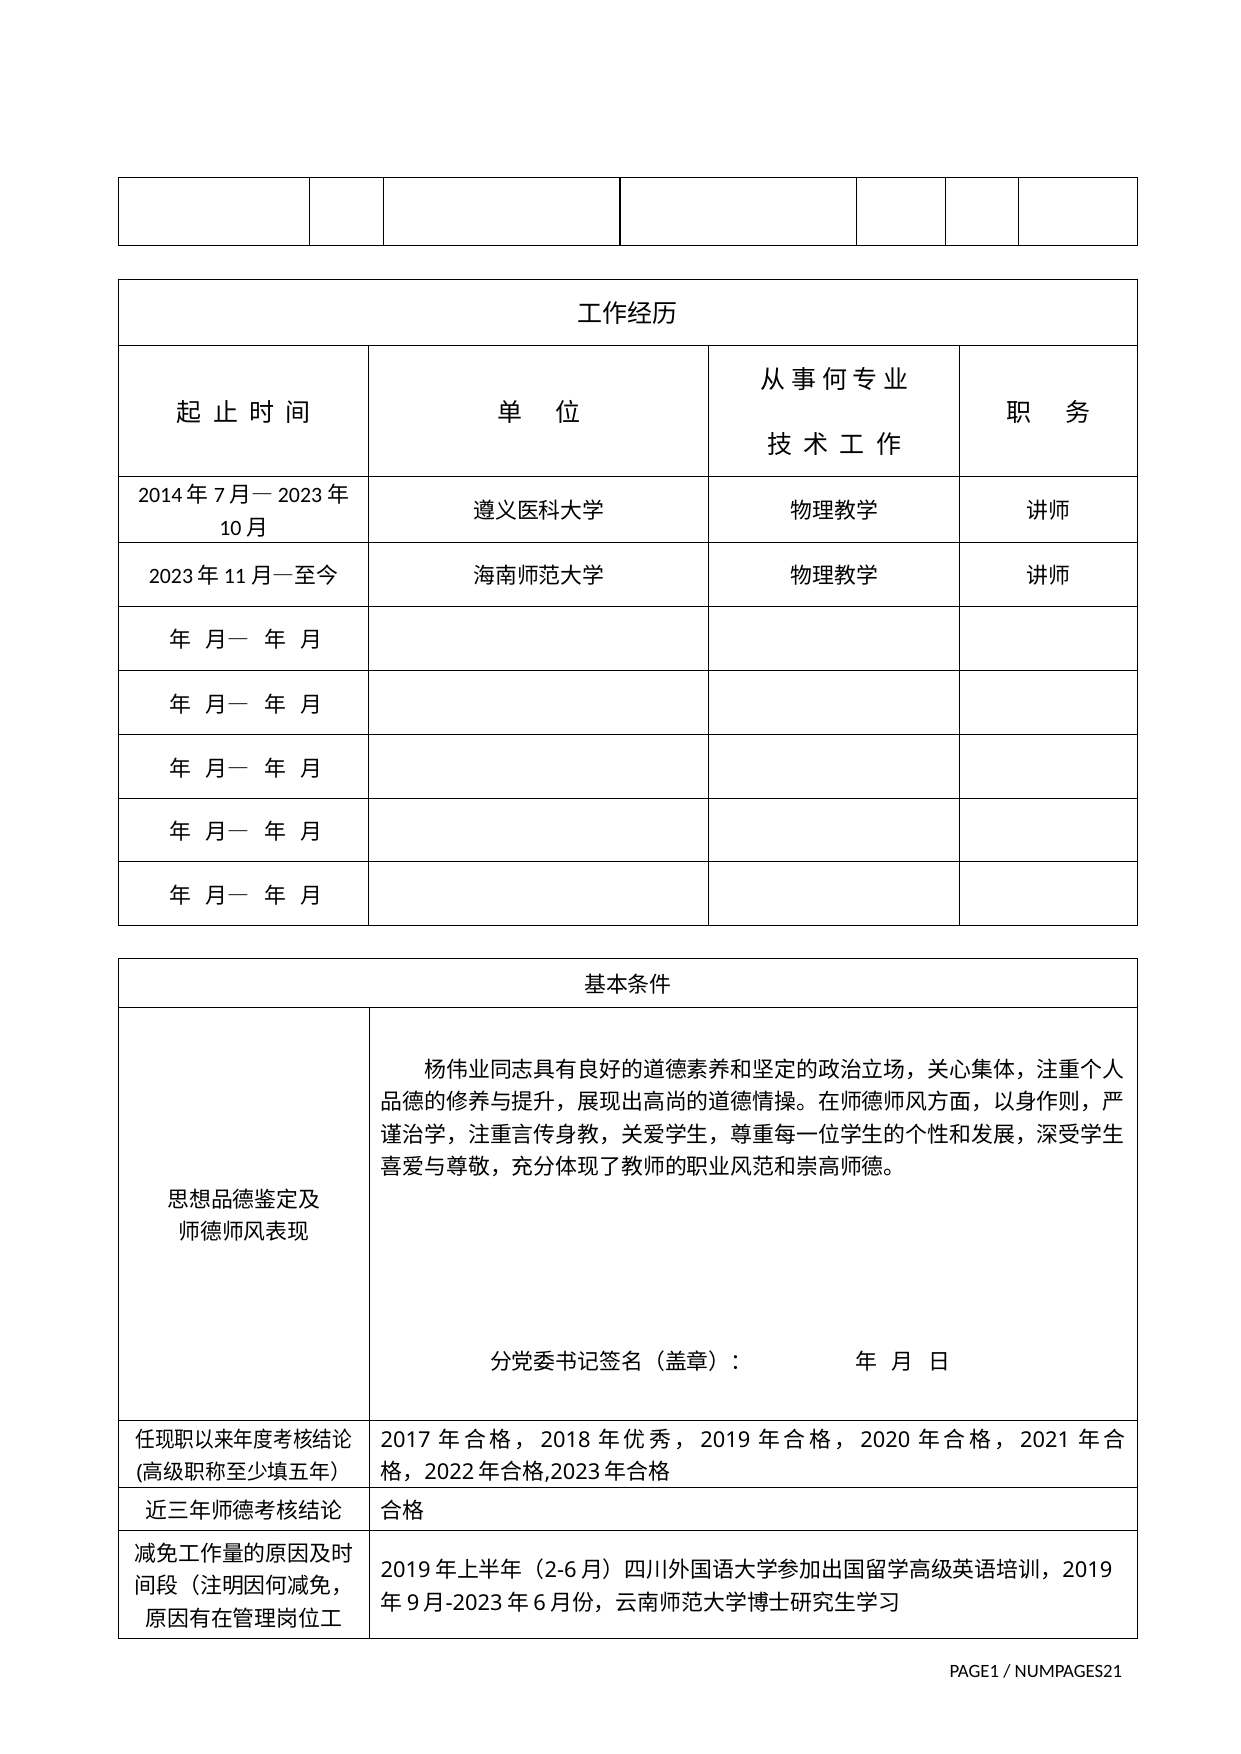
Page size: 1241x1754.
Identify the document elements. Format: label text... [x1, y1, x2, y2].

table_cell 2017年合格，2018年优秀，2019年合格，2020年合格，2021年合格，2022年合格,2023年合格 [370, 1421, 1137, 1487]
table_cell [709, 671, 959, 734]
table_cell 思想品德鉴定及 师德师风表现 [119, 1008, 369, 1420]
table_cell 从 事 何 专 业 技 术 工 作 [709, 346, 959, 476]
table_cell 物理教学 [709, 543, 959, 606]
table_cell 遵义医科大学 [369, 477, 708, 542]
table_cell 2014年 7月— 2023 年 10月 [119, 477, 368, 542]
table_cell 职 务 [960, 346, 1137, 476]
table_cell [369, 862, 708, 925]
table_cell [310, 178, 383, 245]
table_cell 年 月— 年 月 [119, 607, 368, 670]
table_cell [369, 799, 708, 861]
table_cell 海南师范大学 [369, 543, 708, 606]
table_cell [960, 799, 1137, 861]
table_cell 年 月— 年 月 [119, 799, 368, 861]
table_cell [119, 178, 309, 245]
table_cell [384, 178, 619, 245]
table_cell [369, 607, 708, 670]
table_cell 讲师 [960, 477, 1137, 542]
table_cell 2023年11 月—至今 [119, 543, 368, 606]
table_cell 近三年师德考核结论 [119, 1488, 369, 1530]
table_cell [857, 178, 945, 245]
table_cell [119, 1531, 369, 1638]
table_cell [960, 607, 1137, 670]
table_cell 任现职以来年度考核结论(高级职称至少填五年） [119, 1421, 369, 1487]
table_cell 讲师 [960, 543, 1137, 606]
table_header 工作经历 [119, 280, 1137, 344]
table_cell [709, 607, 959, 670]
table_cell [369, 735, 708, 797]
table_cell [1019, 178, 1137, 245]
table_cell 年 月— 年 月 [119, 735, 368, 797]
table_cell 物理教学 [709, 477, 959, 542]
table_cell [370, 1531, 1137, 1638]
table_cell 年 月— 年 月 [119, 671, 368, 734]
table_cell 杨伟业同志具有良好的道德素养和坚定的政治立场，关心集体，注重个人品德的修养与提升，展现出高尚的道德情操。在师德师风方面，以身作则，严谨治学，注重言传身教，关爱学生，尊重每一位学生的个性和发展，深受学生喜爱与尊敬，充分体现了教师的职业风范和崇高师德。 分党委书记签名（盖章）： 年 月 日 [370, 1008, 1137, 1420]
table_cell [621, 178, 856, 245]
table_cell 合格 [370, 1488, 1137, 1530]
table_cell [960, 862, 1137, 925]
table_cell [709, 862, 959, 925]
table_cell [960, 735, 1137, 797]
table_cell [369, 671, 708, 734]
table_cell 年 月— 年 月 [119, 862, 368, 925]
table_cell [946, 178, 1018, 245]
table_cell [960, 671, 1137, 734]
table_cell 单 位 [369, 346, 708, 476]
table_cell [709, 799, 959, 861]
table_cell [709, 735, 959, 797]
table_header 基本条件 [119, 959, 1137, 1007]
table_cell 起 止 时 间 [119, 346, 368, 476]
